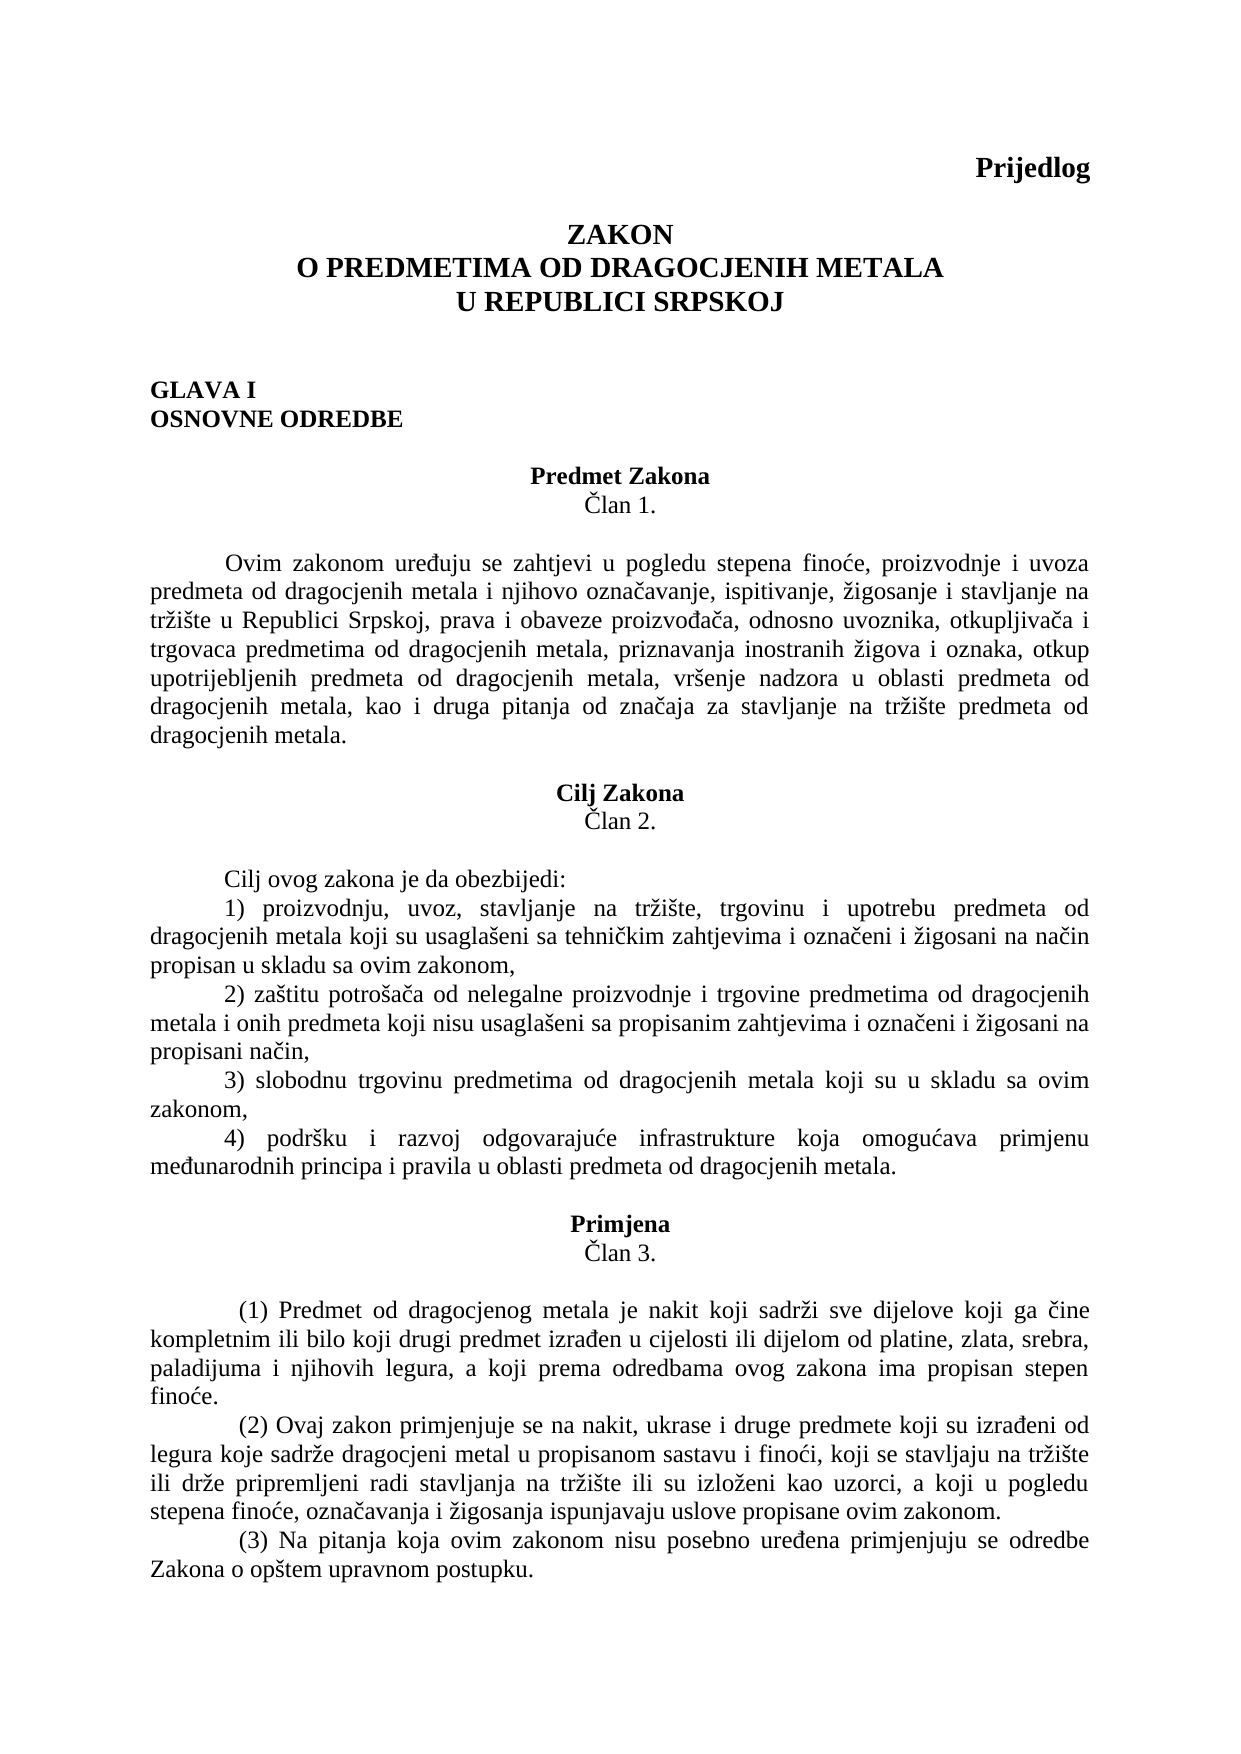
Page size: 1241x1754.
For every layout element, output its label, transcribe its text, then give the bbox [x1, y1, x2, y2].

text 2) zaštitu potrošača od nelegalne proizvodnje i trgovine predmetima od dragocjenih metala i onih predmeta koji nisu usaglašeni sa propisanim zahtjevima i označeni i žigosani na propisani način, [150, 979, 1090, 1065]
text OSNOVNE ODREDBE [150, 404, 1090, 433]
text (2) Ovaj zakon primjenjuje se na nakit, ukrase i druge predmete koji su izrađeni od legura koje sadrže dragocjeni metal u propisanom sastavu i finoći, koji se stavljaju na tržište ili drže pripremljeni radi stavljanja na tržište ili su izloženi kao uzorci, a koji u pogledu stepena finoće, označavanja i žigosanja ispunjavaju uslove propisane ovim zakonom. [150, 1410, 1090, 1525]
text Član 3. [150, 1238, 1090, 1266]
text (3) Na pitanja koja ovim zakonom nisu posebno uređena primjenjuju se odredbe Zakona o opštem upravnom postupku. [150, 1525, 1090, 1583]
text Član 1. [150, 490, 1090, 519]
text Cilj Zakona [150, 778, 1090, 806]
text O PREDMETIMA OD DRAGOCJENIH METALA [150, 251, 1090, 284]
text (1) Predmet od dragocjenog metala je nakit koji sadrži sve dijelove koji ga čine kompletnim ili bilo koji drugi predmet izrađen u cijelosti ili dijelom od platine, zlata, srebra, paladijuma i njihovih legura, a koji prema odredbama ovog zakona ima propisan stepen finoće. [150, 1295, 1090, 1410]
text Prijedlog [150, 150, 1090, 183]
text U REPUBLICI SRPSKOJ [150, 284, 1090, 318]
text 3) slobodnu trgovinu predmetima od dragocjenih metala koji su u skladu sa ovim zakonom, [150, 1065, 1090, 1123]
text Primjena [150, 1209, 1090, 1238]
text ZAKON [150, 217, 1090, 251]
text Cilj ovog zakona je da obezbijedi: [150, 864, 1090, 893]
text 4) podršku i razvoj odgovarajuće infrastrukture koja omogućava primjenu međunarodnih principa i pravila u oblasti predmeta od dragocjenih metala. [150, 1123, 1090, 1180]
text Član 2. [150, 806, 1090, 835]
text Predmet Zakona [150, 461, 1090, 490]
text 1) proizvodnju, uvoz, stavljanje na tržište, trgovinu i upotrebu predmeta od dragocjenih metala koji su usaglašeni sa tehničkim zahtjevima i označeni i žigosani na način propisan u skladu sa ovim zakonom, [150, 893, 1090, 979]
text GLAVA I [150, 375, 1090, 404]
text Ovim zakonom uređuju se zahtjevi u pogledu stepena finoće, proizvodnje i uvoza predmeta od dragocjenih metala i njihovo označavanje, ispitivanje, žigosanje i stavljanje na tržište u Republici Srpskoj, prava i obaveze proizvođača, odnosno uvoznika, otkupljivača i trgovaca predmetima od dragocjenih metala, priznavanja inostranih žigova i oznaka, otkup upotrijebljenih predmeta od dragocjenih metala, vršenje nadzora u oblasti predmeta od dragocjenih metala, kao i druga pitanja od značaja za stavljanje na tržište predmeta od dragocjenih metala. [150, 548, 1090, 749]
